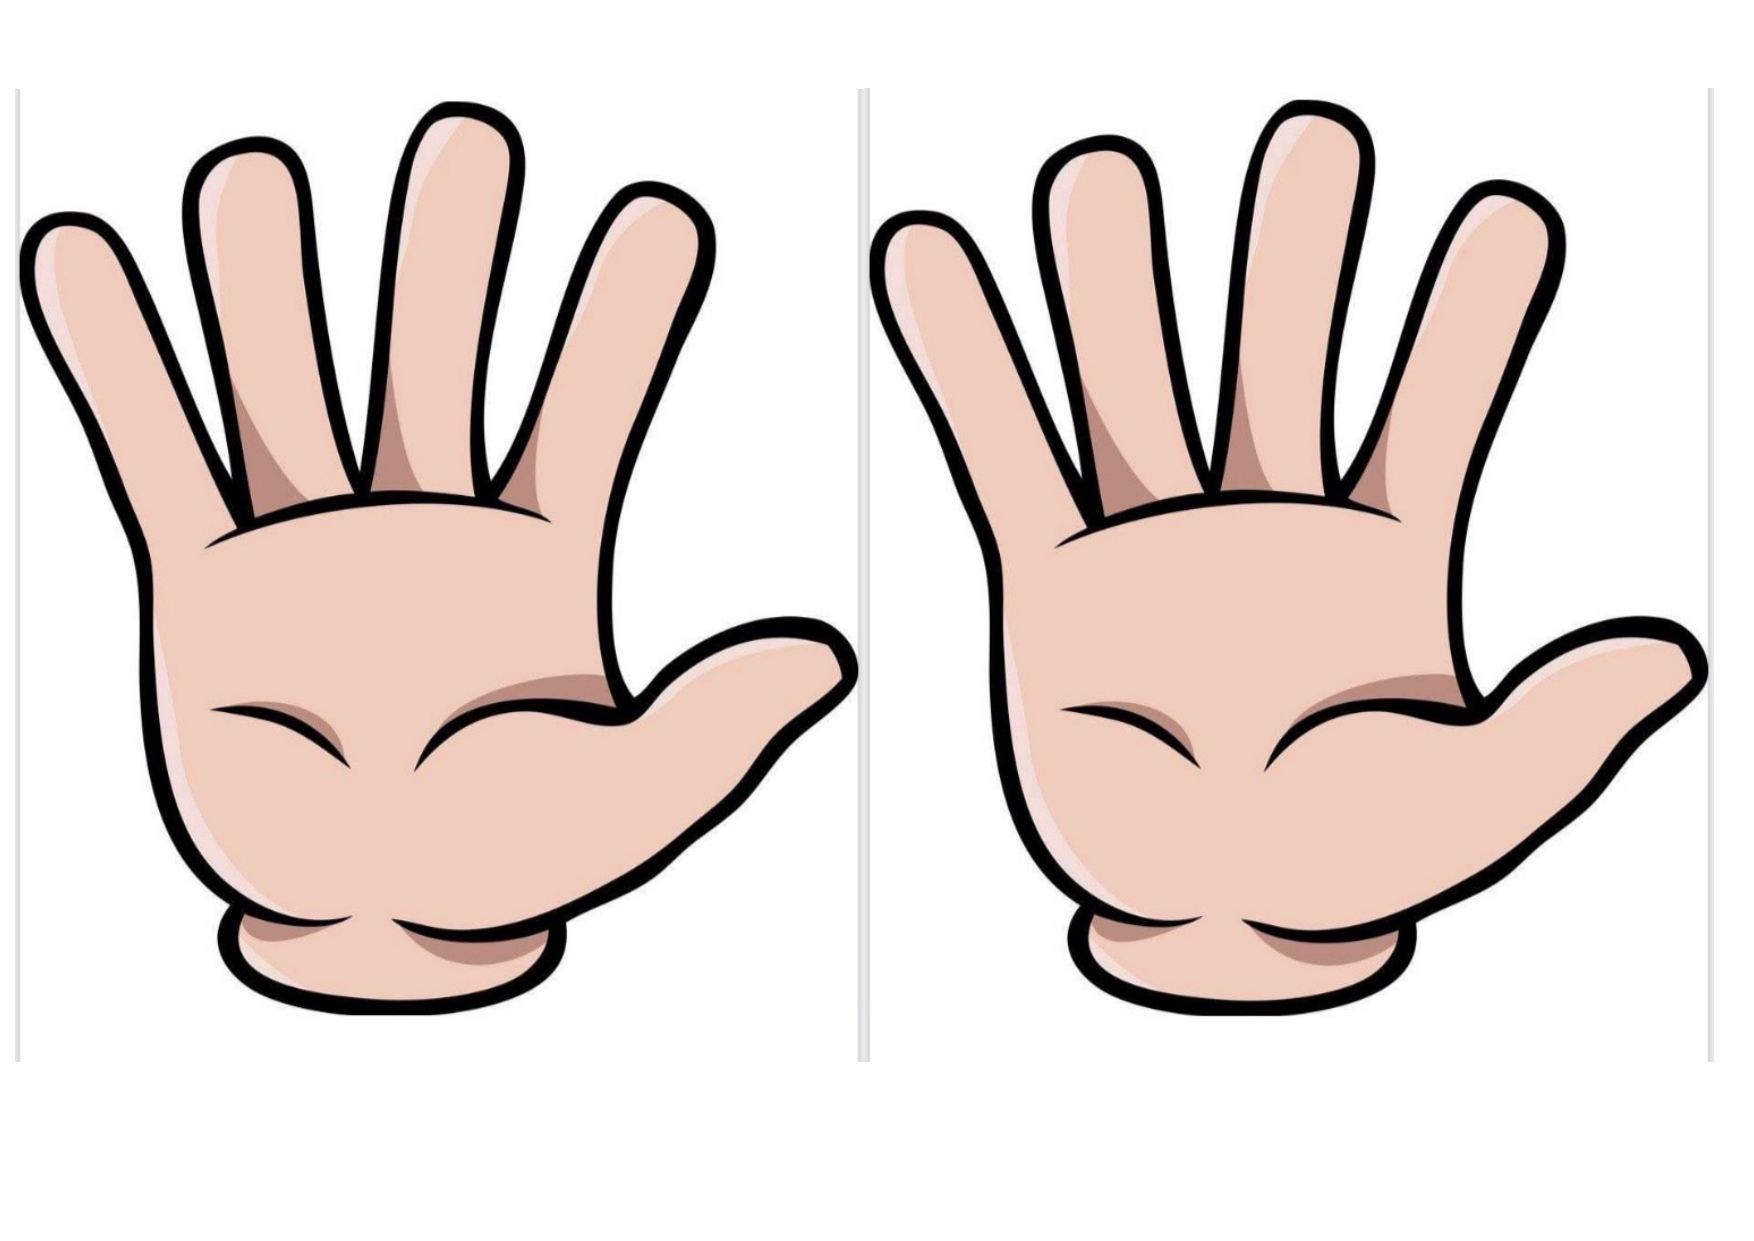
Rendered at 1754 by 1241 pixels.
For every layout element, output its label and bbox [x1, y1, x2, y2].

picture [14, 88, 1714, 1062]
